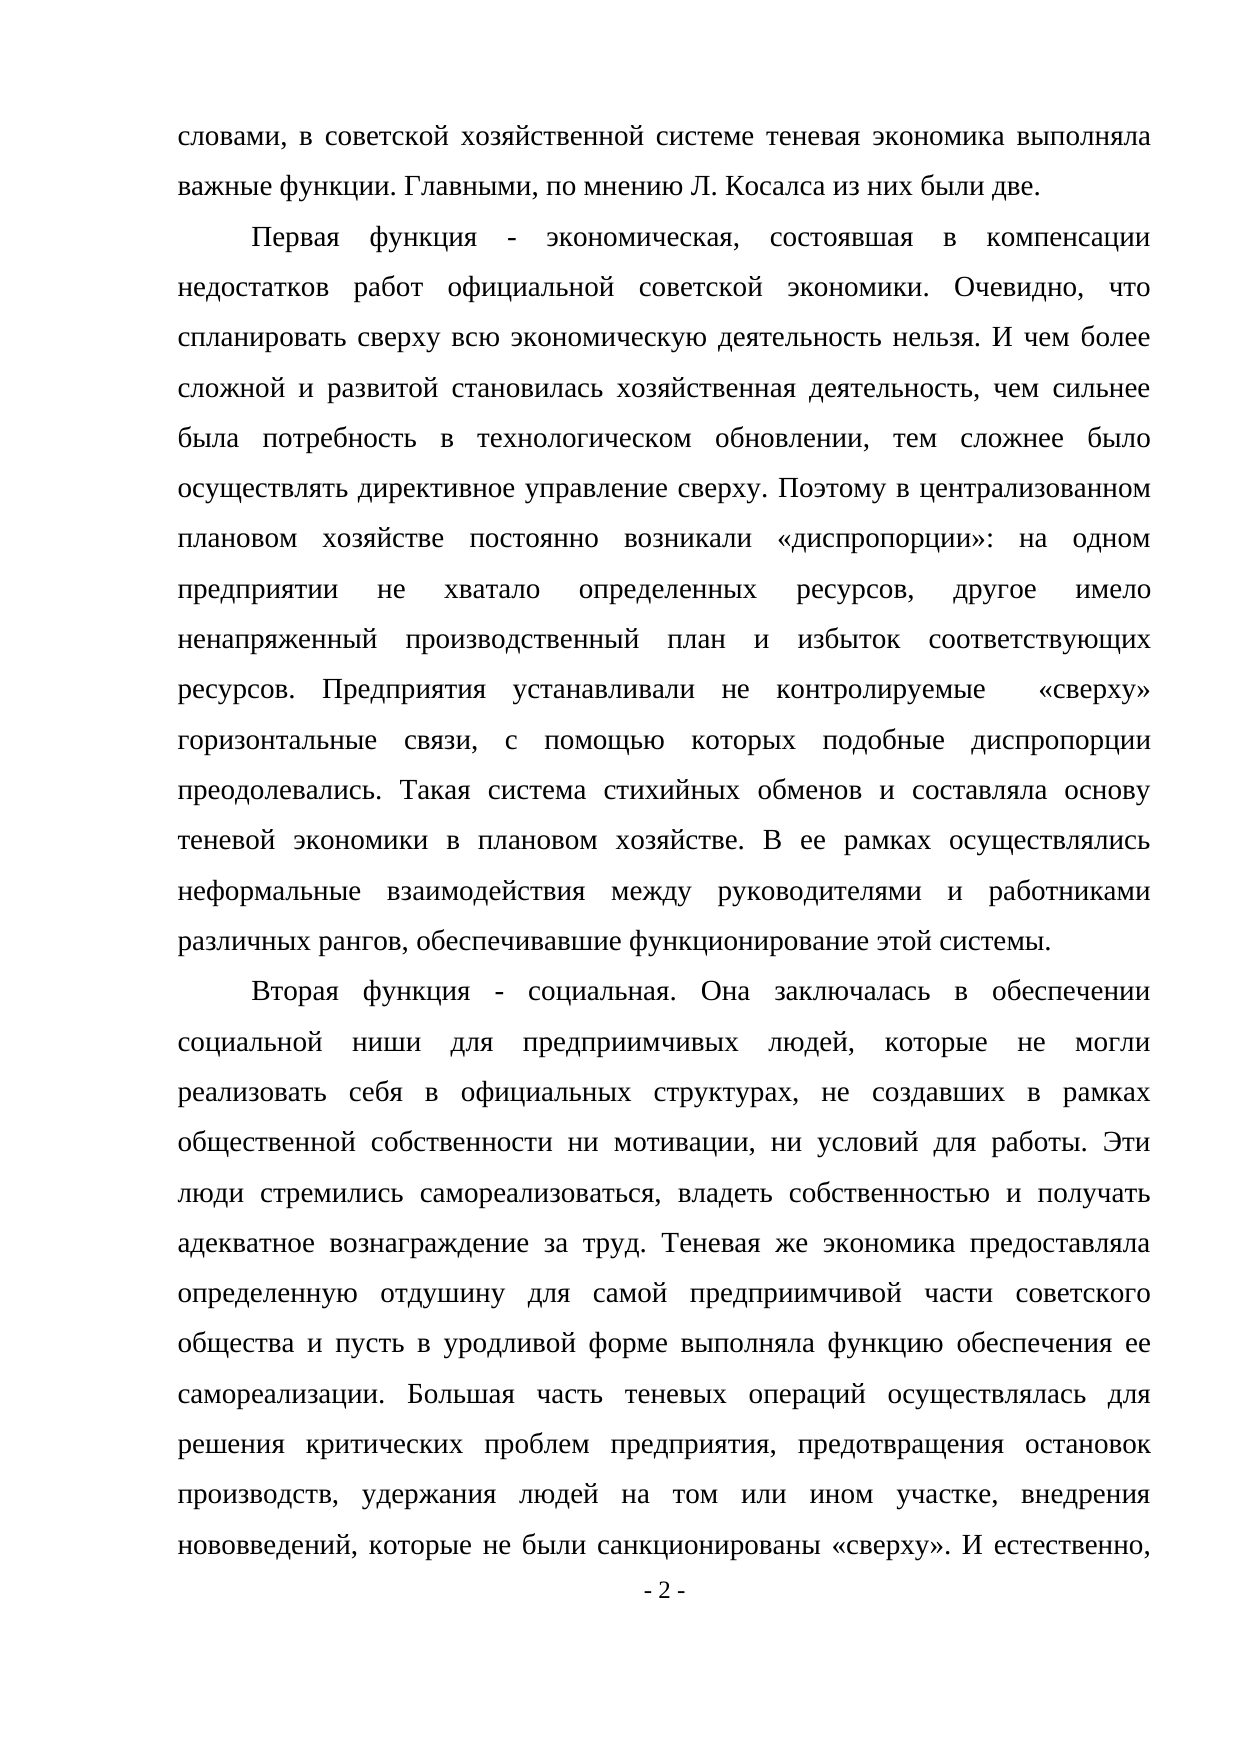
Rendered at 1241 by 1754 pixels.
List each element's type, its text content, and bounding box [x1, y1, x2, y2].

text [177, 118, 1152, 202]
text Первая функция - экономическая, состоявшая в компенсации недостатков работ официальной советской экономики. Очевидно, что спланировать сверху всю экономическую деятельность нельзя. И чем более сложной и развитой становилась хозяйственная деятельность, чем сильнее была потребность в технологическом обновлении, тем сложнее было осуществлять директивное управление сверху. Поэтому в централизованном плановом хозяйстве постоянно возникали «диспропорции»: на одном предприятии не хватало определенных -ресурсов, другое имело ненапряженный производственный план и избыток соответствующих ресурсов. Предприятия устанавливали не контролируемые «сверху» горизонтальные связи, с помощью которых подобные диспропорции преодолевались. Такая система стихийных обменов и составляла основу теневой экономики в плановом хозяйстве. В ее рамках осуществлялись неформальные взаимодействия между руководителями и работниками различных рангов, обеспечивавшие функционирование этой системы. [177, 219, 1152, 957]
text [177, 973, 1152, 1560]
